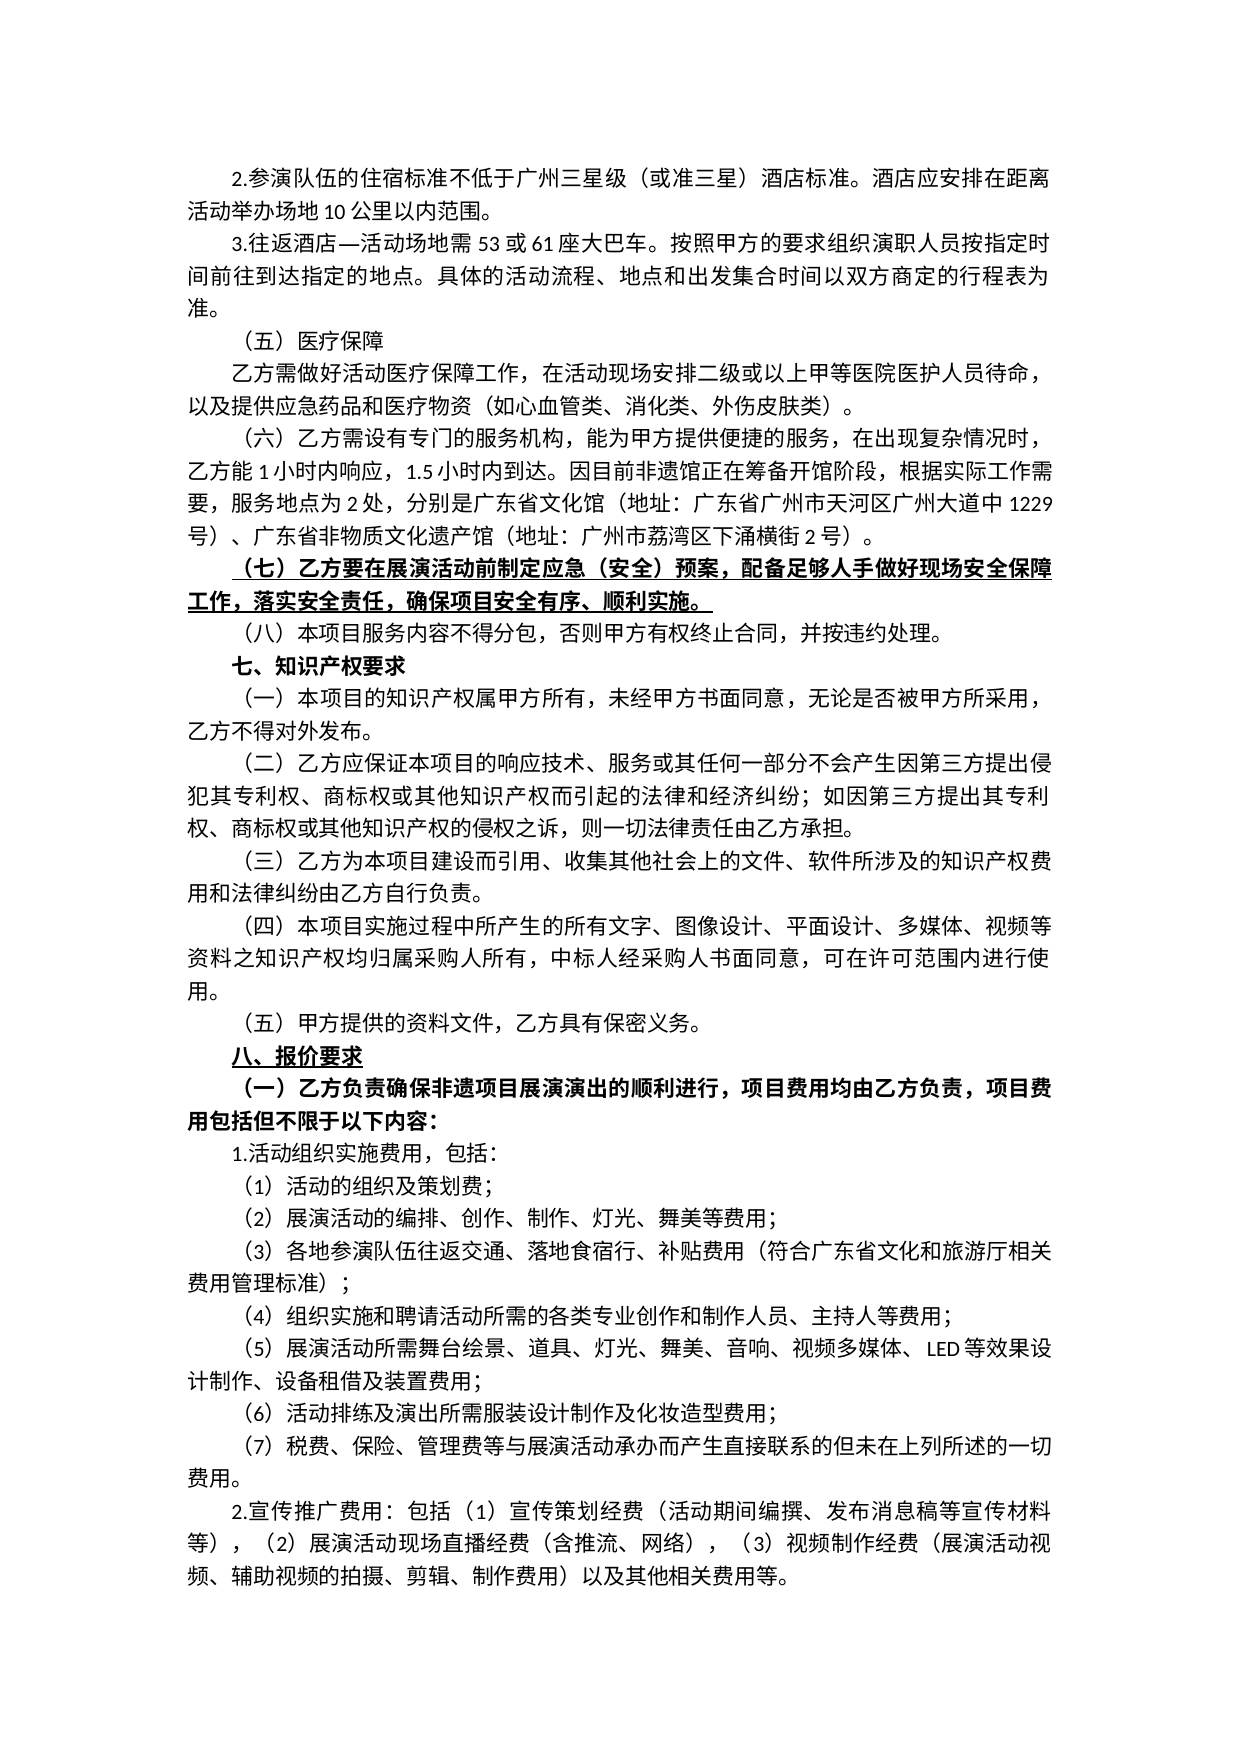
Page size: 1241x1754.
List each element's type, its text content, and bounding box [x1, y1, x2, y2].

text （八）本项目服务内容不得分包，否则甲方有权终止合同，并按违约处理。 [187, 617, 1053, 649]
text （四）本项目实施过程中所产生的所有文字、图像设计、平面设计、多媒体、视频等资料之知识产权均归属采购人所有，中标人经采购人书面同意，可在许可范围内进行使用。 [187, 909, 1053, 1007]
text （一）乙方负责确保非遗项目展演演出的顺利进行，项目费用均由乙方负责，项目费用包括但不限于以下内容： [187, 1072, 1053, 1137]
text 2.参演队伍的住宿标准不低于广州三星级（或准三星）酒店标准。酒店应安排在距离活动举办场地10公里以内范围。 [187, 162, 1053, 227]
text （4）组织实施和聘请活动所需的各类专业创作和制作人员、主持人等费用； [187, 1299, 1053, 1332]
text （6）活动排练及演出所需服装设计制作及化妆造型费用； [187, 1397, 1053, 1429]
text （三）乙方为本项目建设而引用、收集其他社会上的文件、软件所涉及的知识产权费用和法律纠纷由乙方自行负责。 [187, 844, 1053, 909]
text （六）乙方需设有专门的服务机构，能为甲方提供便捷的服务，在出现复杂情况时，乙方能1小时内响应，1.5小时内到达。因目前非遗馆正在筹备开馆阶段，根据实际工作需要，服务地点为2处，分别是广东省文化馆（地址：广东省广州市天河区广州大道中1229号）、广东省非物质文化遗产馆（地址：广州市荔湾区下涌横街2号）。 [187, 422, 1053, 552]
text （一）本项目的知识产权属甲方所有，未经甲方书面同意，无论是否被甲方所采用，乙方不得对外发布。 [187, 682, 1053, 747]
text （二）乙方应保证本项目的响应技术、服务或其任何一部分不会产生因第三方提出侵犯其专利权、商标权或其他知识产权而引起的法律和经济纠纷；如因第三方提出其专利权、商标权或其他知识产权的侵权之诉，则一切法律责任由乙方承担。 [187, 747, 1053, 844]
text 七、知识产权要求 [187, 649, 1053, 682]
text 1.活动组织实施费用，包括： [187, 1137, 1053, 1169]
text （七）乙方要在展演活动前制定应急（安全）预案，配备足够人手做好现场安全保障工作，落实安全责任，确保项目安全有序、顺利实施。 [187, 552, 1053, 617]
text （7）税费、保险、管理费等与展演活动承办而产生直接联系的但未在上列所述的一切费用。 [187, 1429, 1053, 1494]
text （五）甲方提供的资料文件，乙方具有保密义务。 [187, 1007, 1053, 1039]
text （2）展演活动的编排、创作、制作、灯光、舞美等费用； [187, 1202, 1053, 1234]
text 八、报价要求 [187, 1039, 1053, 1072]
text （3）各地参演队伍往返交通、落地食宿行、补贴费用（符合广东省文化和旅游厅相关费用管理标准）； [187, 1234, 1053, 1299]
text 2.宣传推广费用：包括（1）宣传策划经费（活动期间编撰、发布消息稿等宣传材料等），（2）展演活动现场直播经费（含推流、网络），（3）视频制作经费（展演活动视频、辅助视频的拍摄、剪辑、制作费用）以及其他相关费用等。 [187, 1494, 1053, 1592]
text 3.往返酒店—活动场地需53或61座大巴车。按照甲方的要求组织演职人员按指定时间前往到达指定的地点。具体的活动流程、地点和出发集合时间以双方商定的行程表为准。 [187, 227, 1053, 324]
text （五）医疗保障 [187, 324, 1053, 357]
text 乙方需做好活动医疗保障工作，在活动现场安排二级或以上甲等医院医护人员待命，以及提供应急药品和医疗物资（如心血管类、消化类、外伤皮肤类）。 [187, 357, 1053, 422]
text （5）展演活动所需舞台绘景、道具、灯光、舞美、音响、视频多媒体、LED等效果设计制作、设备租借及装置费用； [187, 1332, 1053, 1397]
text （1）活动的组织及策划费； [187, 1169, 1053, 1202]
